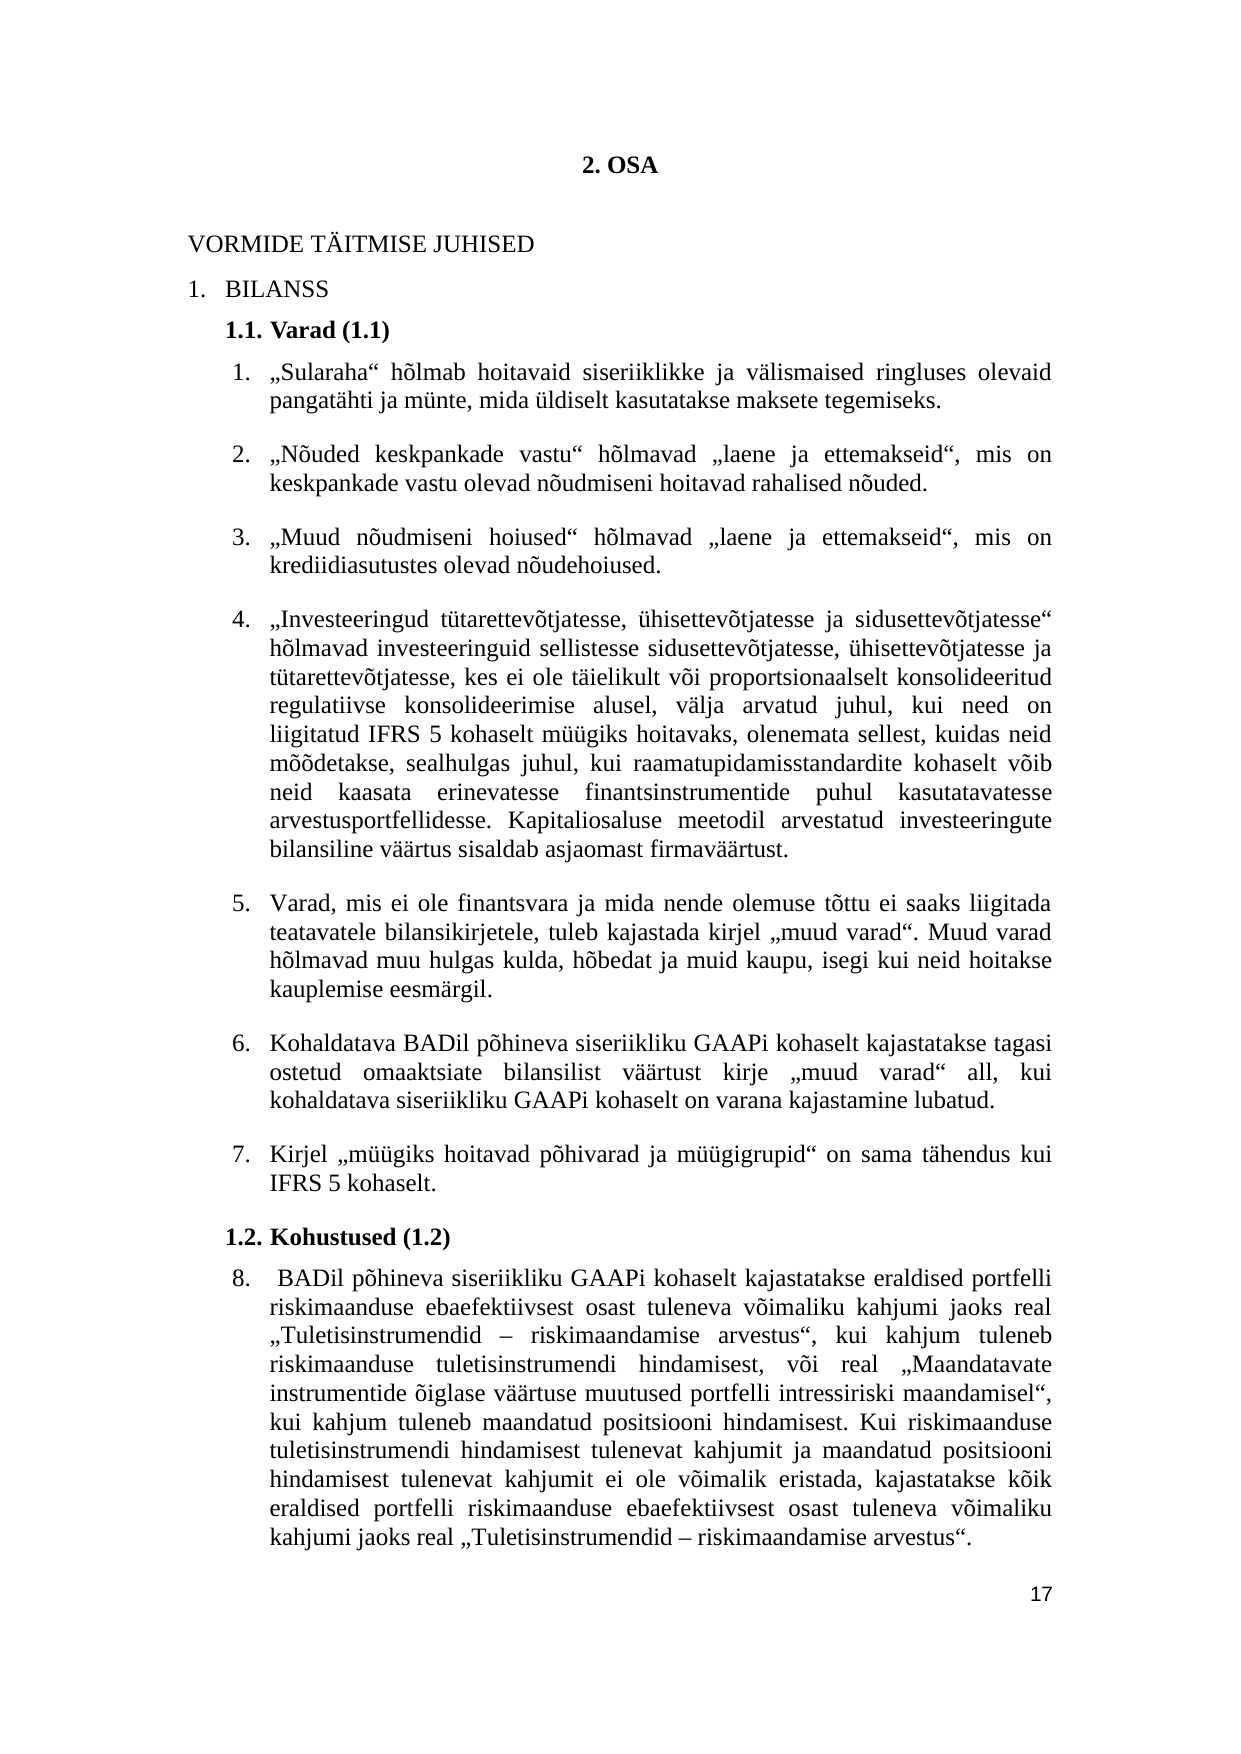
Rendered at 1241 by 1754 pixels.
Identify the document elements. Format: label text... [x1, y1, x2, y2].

subtitle Varad (1.1) [225, 316, 1053, 344]
subtitle Kohustused (1.2) [225, 1222, 1053, 1251]
text BADil põhineva siseriikliku GAAPi kohaselt kajastatakse eraldised portfelli riskimaanduse ebaefektiivsest osast tuleneva võimaliku kahjumi jaoks real „Tuletisinstrumendid – riskimaandamise arvestus“, kui kahjum tuleneb riskimaanduse tuletisinstrumendi hindamisest, või real „Maandatavate instrumentide õiglase väärtuse muutused portfelli intressiriski maandamisel“, kui kahjum tuleneb maandatud positsiooni hindamisest. Kui riskimaanduse tuletisinstrumendi hindamisest tulenevat kahjumit ja maandatud positsiooni hindamisest tulenevat kahjumit ei ole võimalik eristada, kajastatakse kõik eraldised portfelli riskimaanduse ebaefektiivsest osast tuleneva võimaliku kahjumi jaoks real „Tuletisinstrumendid – riskimaandamise arvestus“. [232, 1263, 1053, 1551]
text „Nõuded keskpankade vastu“ hõlmavad „laene ja ettemakseid“, mis on keskpankade vastu olevad nõudmiseni hoitavad rahalised nõuded. [232, 439, 1053, 497]
text Kirjel „müügiks hoitavad põhivarad ja müügigrupid“ on sama tähendus kui IFRS 5 kohaselt. [232, 1139, 1053, 1197]
subtitle Bilanss [187, 274, 1053, 303]
text Kohaldatava BADil põhineva siseriikliku GAAPi kohaselt kajastatakse tagasi ostetud omaaktsiate bilansilist väärtust kirje „muud varad“ all, kui kohaldatava siseriikliku GAAPi kohaselt on varana kajastamine lubatud. [232, 1028, 1053, 1114]
text „Investeeringud tütarettevõtjatesse, ühisettevõtjatesse ja sidusettevõtjatesse“ hõlmavad investeeringuid sellistesse sidusettevõtjatesse, ühisettevõtjatesse ja tütarettevõtjatesse, kes ei ole täielikult või proportsionaalselt konsolideeritud regulatiivse konsolideerimise alusel, välja arvatud juhul, kui need on liigitatud IFRS 5 kohaselt müügiks hoitavaks, olenemata sellest, kuidas neid mõõdetakse, sealhulgas juhul, kui raamatupidamisstandardite kohaselt võib neid kaasata erinevatesse finantsinstrumentide puhul kasutatavatesse arvestusportfellidesse. Kapitaliosaluse meetodil arvestatud investeeringute bilansiline väärtus sisaldab asjaomast firmaväärtust. [232, 604, 1053, 863]
text Varad, mis ei ole finantsvara ja mida nende olemuse tõttu ei saaks liigitada teatavatele bilansikirjetele, tuleb kajastada kirjel „muud varad“. Muud varad hõlmavad muu hulgas kulda, hõbedat ja muid kaupu, isegi kui neid hoitakse kauplemise eesmärgil. [232, 888, 1053, 1003]
text 2. OSA [187, 150, 1053, 179]
text „Muud nõudmiseni hoiused“ hõlmavad „laene ja ettemakseid“, mis on krediidiasutustes olevad nõudehoiused. [232, 522, 1053, 579]
subtitle Vormide täitmise juhised [187, 229, 1053, 257]
list „Sularaha“ hõlmab hoitavaid siseriiklikke ja välismaised ringluses olevaid pangatähti ja münte, mida üldiselt kasutatakse maksete tegemiseks. [232, 357, 1053, 414]
